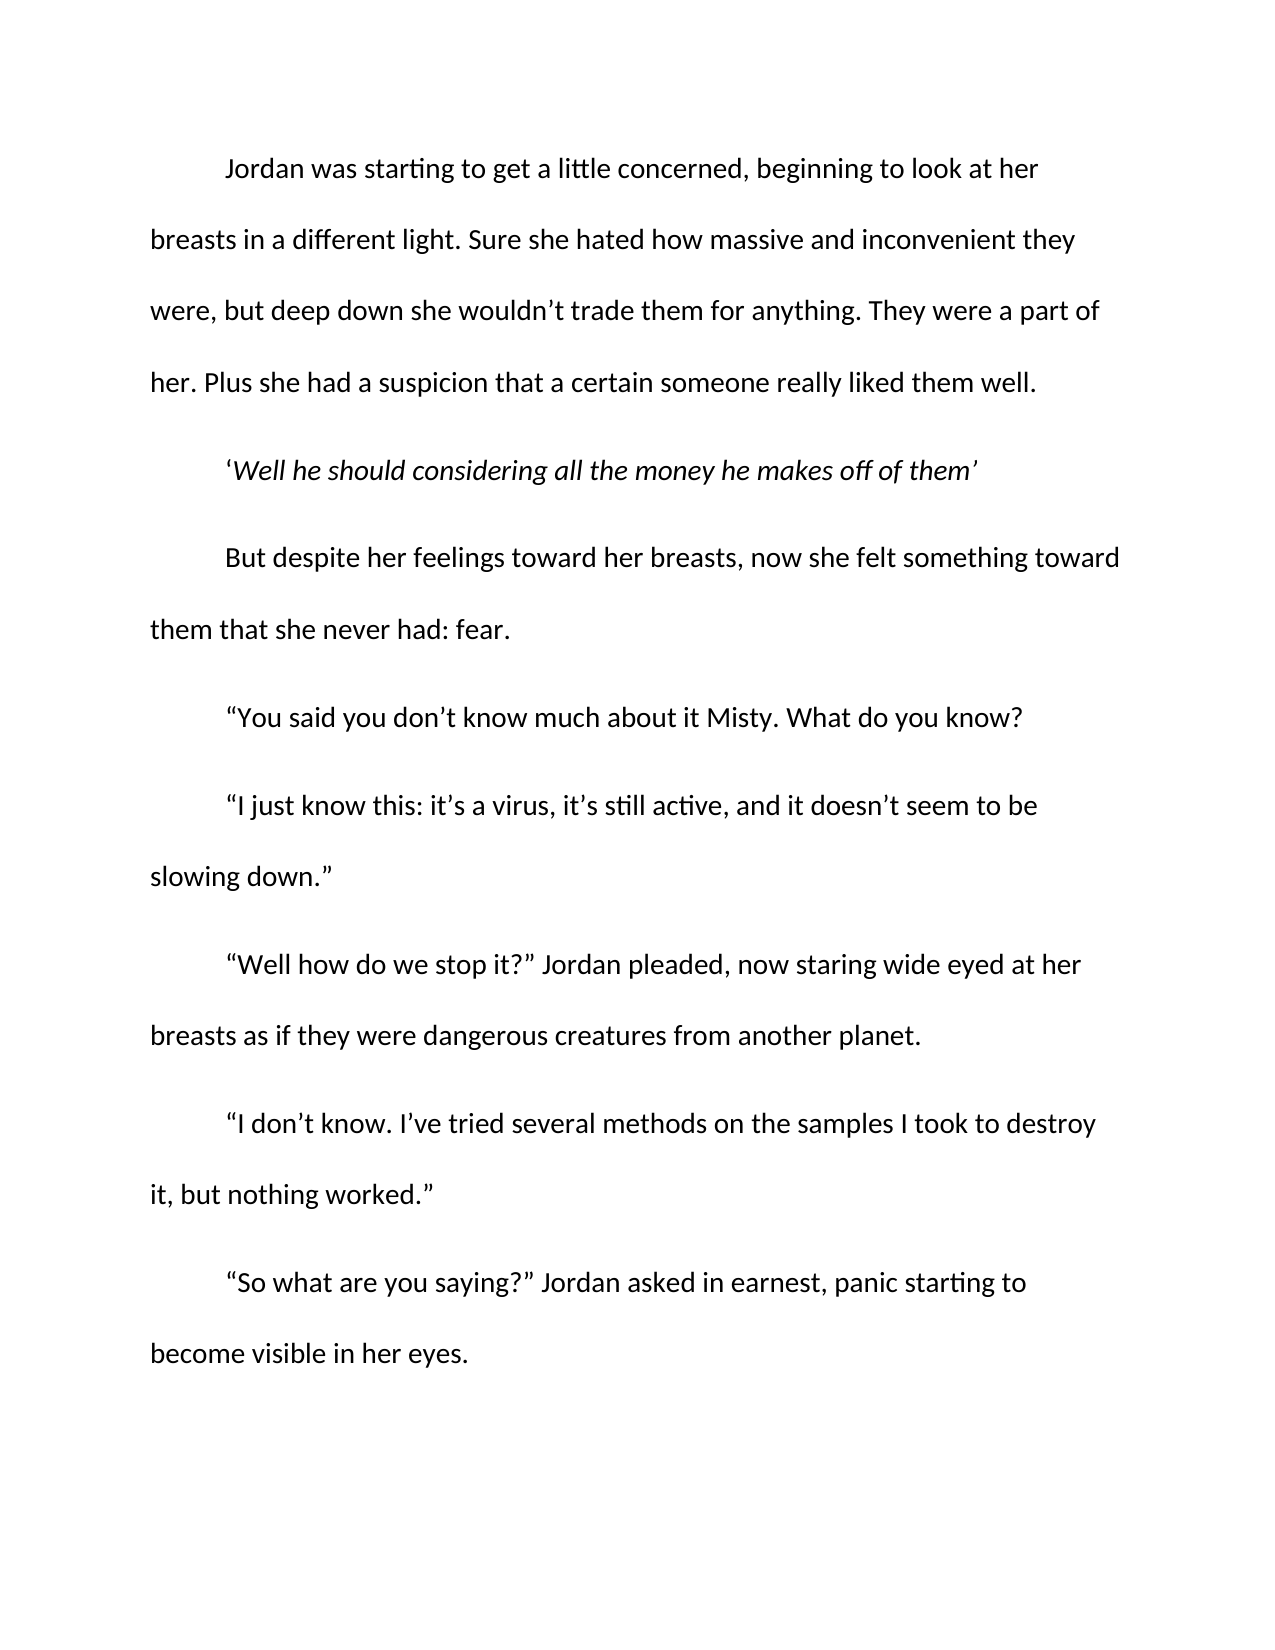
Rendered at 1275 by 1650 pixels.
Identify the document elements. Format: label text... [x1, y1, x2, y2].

text But despite her feelings toward her breasts, now she felt something toward them that she never had: fear. [150, 539, 1125, 646]
text Jordan was starting to get a little concerned, beginning to look at her breasts in a different light. Sure she hated how massive and inconvenient they were, but deep down she wouldn’t trade them for anything. They were a part of her. Plus she had a suspicion that a certain someone really liked them well. [150, 150, 1125, 399]
text ‘Well he should considering all the money he makes off of them’ [150, 452, 1125, 487]
text “I don’t know. I’ve tried several methods on the samples I took to destroy it, but nothing worked.” [150, 1105, 1125, 1212]
text “Well how do we stop it?” Jordan pleaded, now staring wide eyed at her breasts as if they were dangerous creatures from another planet. [150, 946, 1125, 1053]
text “You said you don’t know much about it Misty. What do you know? [150, 699, 1125, 734]
text “So what are you saying?” Jordan asked in earnest, panic starting to become visible in her eyes. [150, 1264, 1125, 1371]
text “I just know this: it’s a virus, it’s still active, and it doesn’t seem to be slowing down.” [150, 787, 1125, 893]
